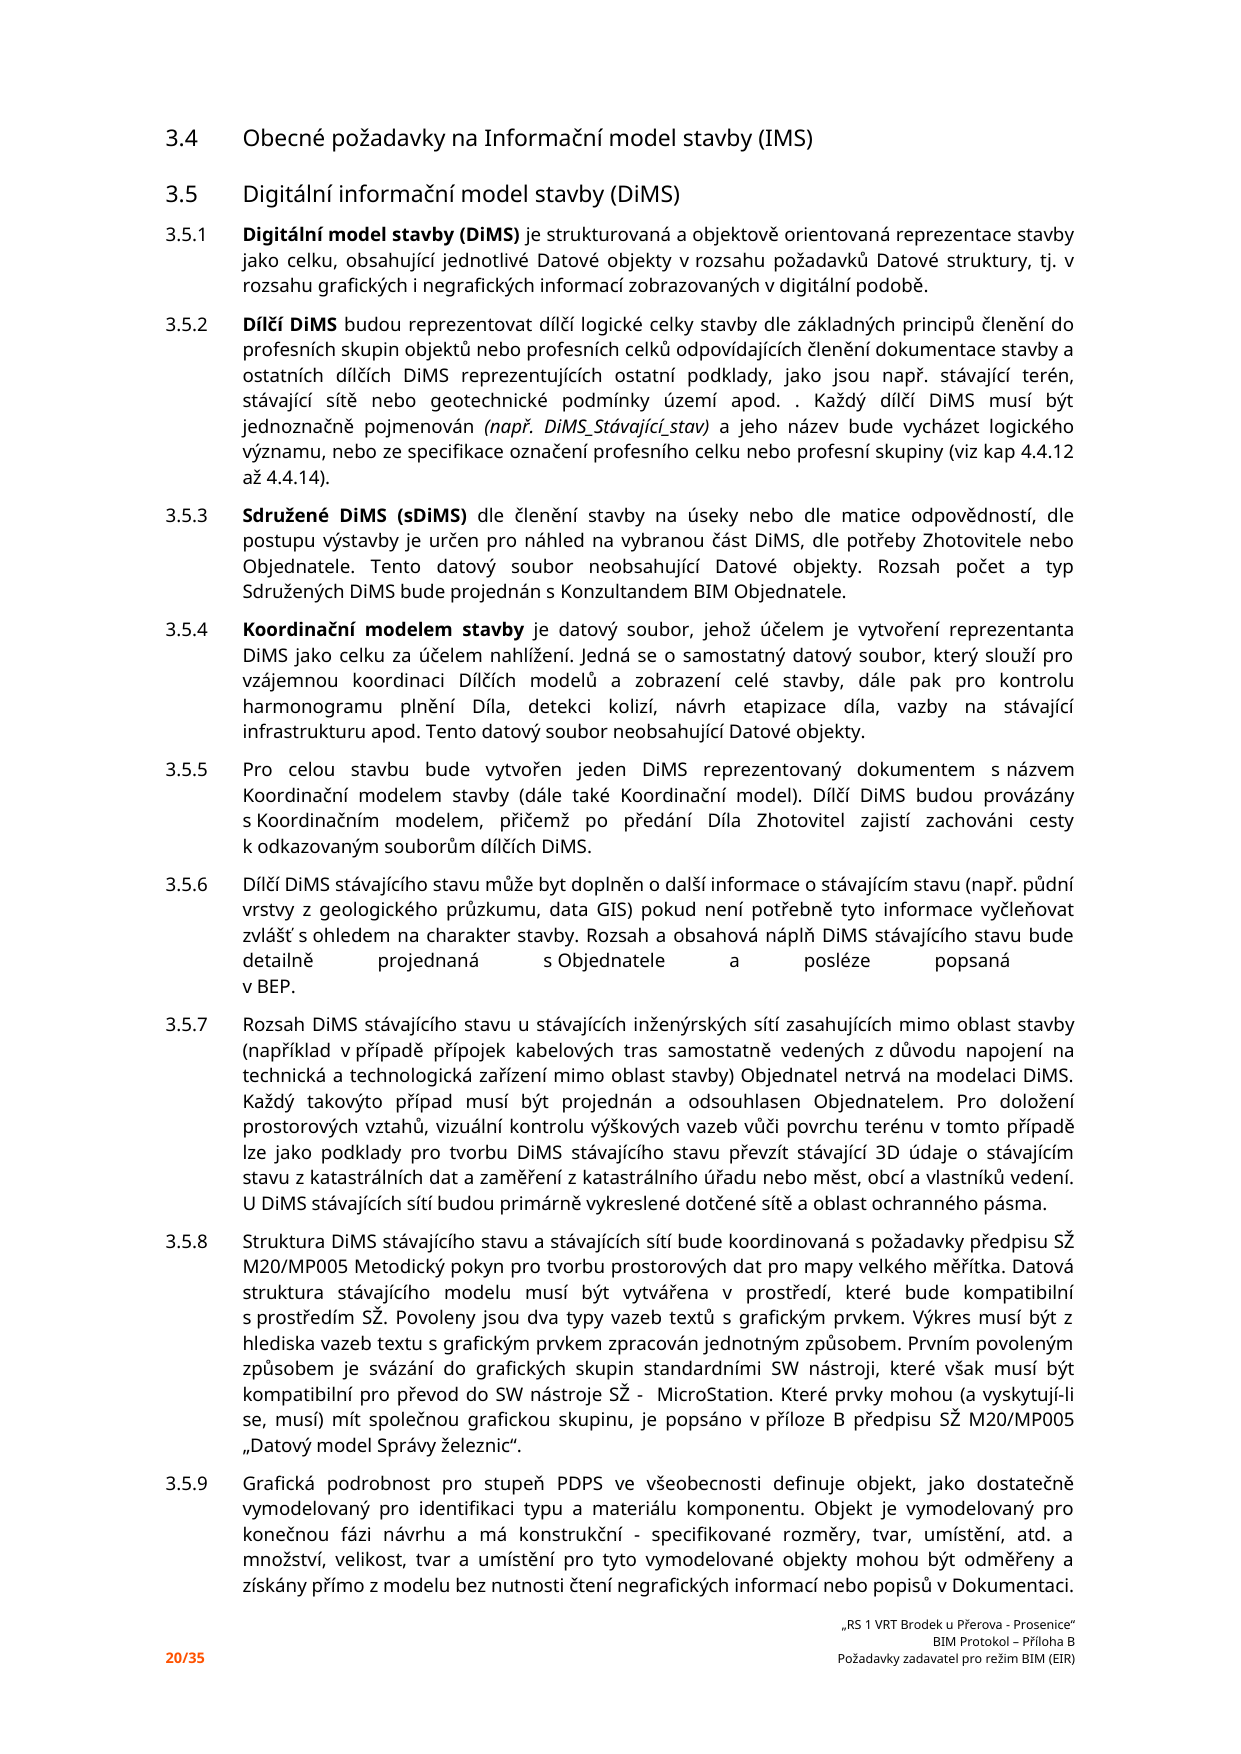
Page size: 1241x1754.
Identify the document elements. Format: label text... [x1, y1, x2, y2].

text Rozsah DiMS stávajícího stavu u stávajících inženýrských sítí zasahujících mimo oblast stavby (například v případě přípojek kabelových tras samostatně vedených z důvodu napojení na technická a technologická zařízení mimo oblast stavby) Objednatel netrvá na modelaci DiMS. Každý takovýto případ musí být projednán a odsouhlasen Objednatelem. Pro doložení prostorových vztahů, vizuální kontrolu výškových vazeb vůči povrchu terénu v tomto případě lze jako podklady pro tvorbu DiMS stávajícího stavu převzít stávající 3D údaje o stávajícím stavu z katastrálních dat a zaměření z katastrálního úřadu nebo měst, obcí a vlastníků vedení. U DiMS stávajících sítí budou primárně vykreslené dotčené sítě a oblast ochranného pásma. [165, 1011, 1075, 1216]
text Obecné požadavky na Informační model stavby (IMS) [165, 122, 1075, 153]
text Koordinační modelem stavby je datový soubor, jehož účelem je vytvoření reprezentanta DiMS jako celku za účelem nahlížení. Jedná se o samostatný datový soubor, který slouží pro vzájemnou koordinaci Dílčích modelů a zobrazení celé stavby, dále pak pro kontrolu harmonogramu plnění Díla, detekci kolizí, návrh etapizace díla, vazby na stávající infrastrukturu apod. Tento datový soubor neobsahující Datové objekty. [165, 617, 1075, 744]
text Sdružené DiMS (sDiMS) dle členění stavby na úseky nebo dle matice odpovědností, dle postupu výstavby je určen pro náhled na vybranou část DiMS, dle potřeby Zhotovitele nebo Objednatele. Tento datový soubor neobsahující Datové objekty. Rozsah počet a typ Sdružených DiMS bude projednán s Konzultandem BIM Objednatele. [165, 502, 1075, 604]
text Struktura DiMS stávajícího stavu a stávajících sítí bude koordinovaná s požadavky předpisu SŽ M20/MP005 Metodický pokyn pro tvorbu prostorových dat pro mapy velkého měřítka. Datová struktura stávajícího modelu musí být vytvářena v prostředí, které bude kompatibilní s prostředím SŽ. Povoleny jsou dva typy vazeb textů s grafickým prvkem. Výkres musí být z hlediska vazeb textu s grafickým prvkem zpracován jednotným způsobem. Prvním povoleným způsobem je svázání do grafických skupin standardními SW nástroji, které však musí být kompatibilní pro převod do SW nástroje SŽ - MicroStation. Které prvky mohou (a vyskytují-li se, musí) mít společnou grafickou skupinu, je popsáno v příloze B předpisu SŽ M20/MP005 „Datový model Správy železnic“. [165, 1228, 1075, 1458]
text Dílčí DiMS stávajícího stavu může byt doplněn o další informace o stávajícím stavu (např. půdní vrstvy z geologického průzkumu, data GIS) pokud není potřebně tyto informace vyčleňovat zvlášť s ohledem na charakter stavby. Rozsah a obsahová náplň DiMS stávajícího stavu bude detailně projednaná s Objednatele a posléze popsaná v BEP. [165, 871, 1075, 999]
text Grafická podrobnost pro stupeň PDPS ve všeobecnosti definuje objekt, jako dostatečně vymodelovaný pro identifikaci typu a materiálu komponentu. Objekt je vymodelovaný pro konečnou fázi návrhu a má konstrukční - specifikované rozměry, tvar, umístění, atd. a množství, velikost, tvar a umístění pro tyto vymodelované objekty mohou být odměřeny a získány přímo z modelu bez nutnosti čtení negrafických informací nebo popisů v Dokumentaci. [165, 1470, 1075, 1598]
text Digitální model stavby (DiMS) je strukturovaná a objektově orientovaná reprezentace stavby jako celku, obsahující jednotlivé Datové objekty v rozsahu požadavků Datové struktury, tj. v rozsahu grafických i negrafických informací zobrazovaných v digitální podobě. [165, 222, 1075, 298]
text Digitální informační model stavby (DiMS) [165, 178, 1075, 209]
text Dílčí DiMS budou reprezentovat dílčí logické celky stavby dle základných principů členění do profesních skupin objektů nebo profesních celků odpovídajících členění dokumentace stavby a ostatních dílčích DiMS reprezentujících ostatní podklady, jako jsou např. stávající terén, stávající sítě nebo geotechnické podmínky území apod. . Každý dílčí DiMS musí být jednoznačně pojmenován (např. DiMS_Stávající_stav) a jeho název bude vycházet logického významu, nebo ze specifikace označení profesního celku nebo profesní skupiny (viz kap 4.4.12 až 4.4.14). [165, 311, 1075, 489]
text Pro celou stavbu bude vytvořen jeden DiMS reprezentovaný dokumentem s názvem Koordinační modelem stavby (dále také Koordinační model). Dílčí DiMS budou provázány s Koordinačním modelem, přičemž po předání Díla Zhotovitel zajistí zachováni cesty k odkazovaným souborům dílčích DiMS. [165, 757, 1075, 859]
